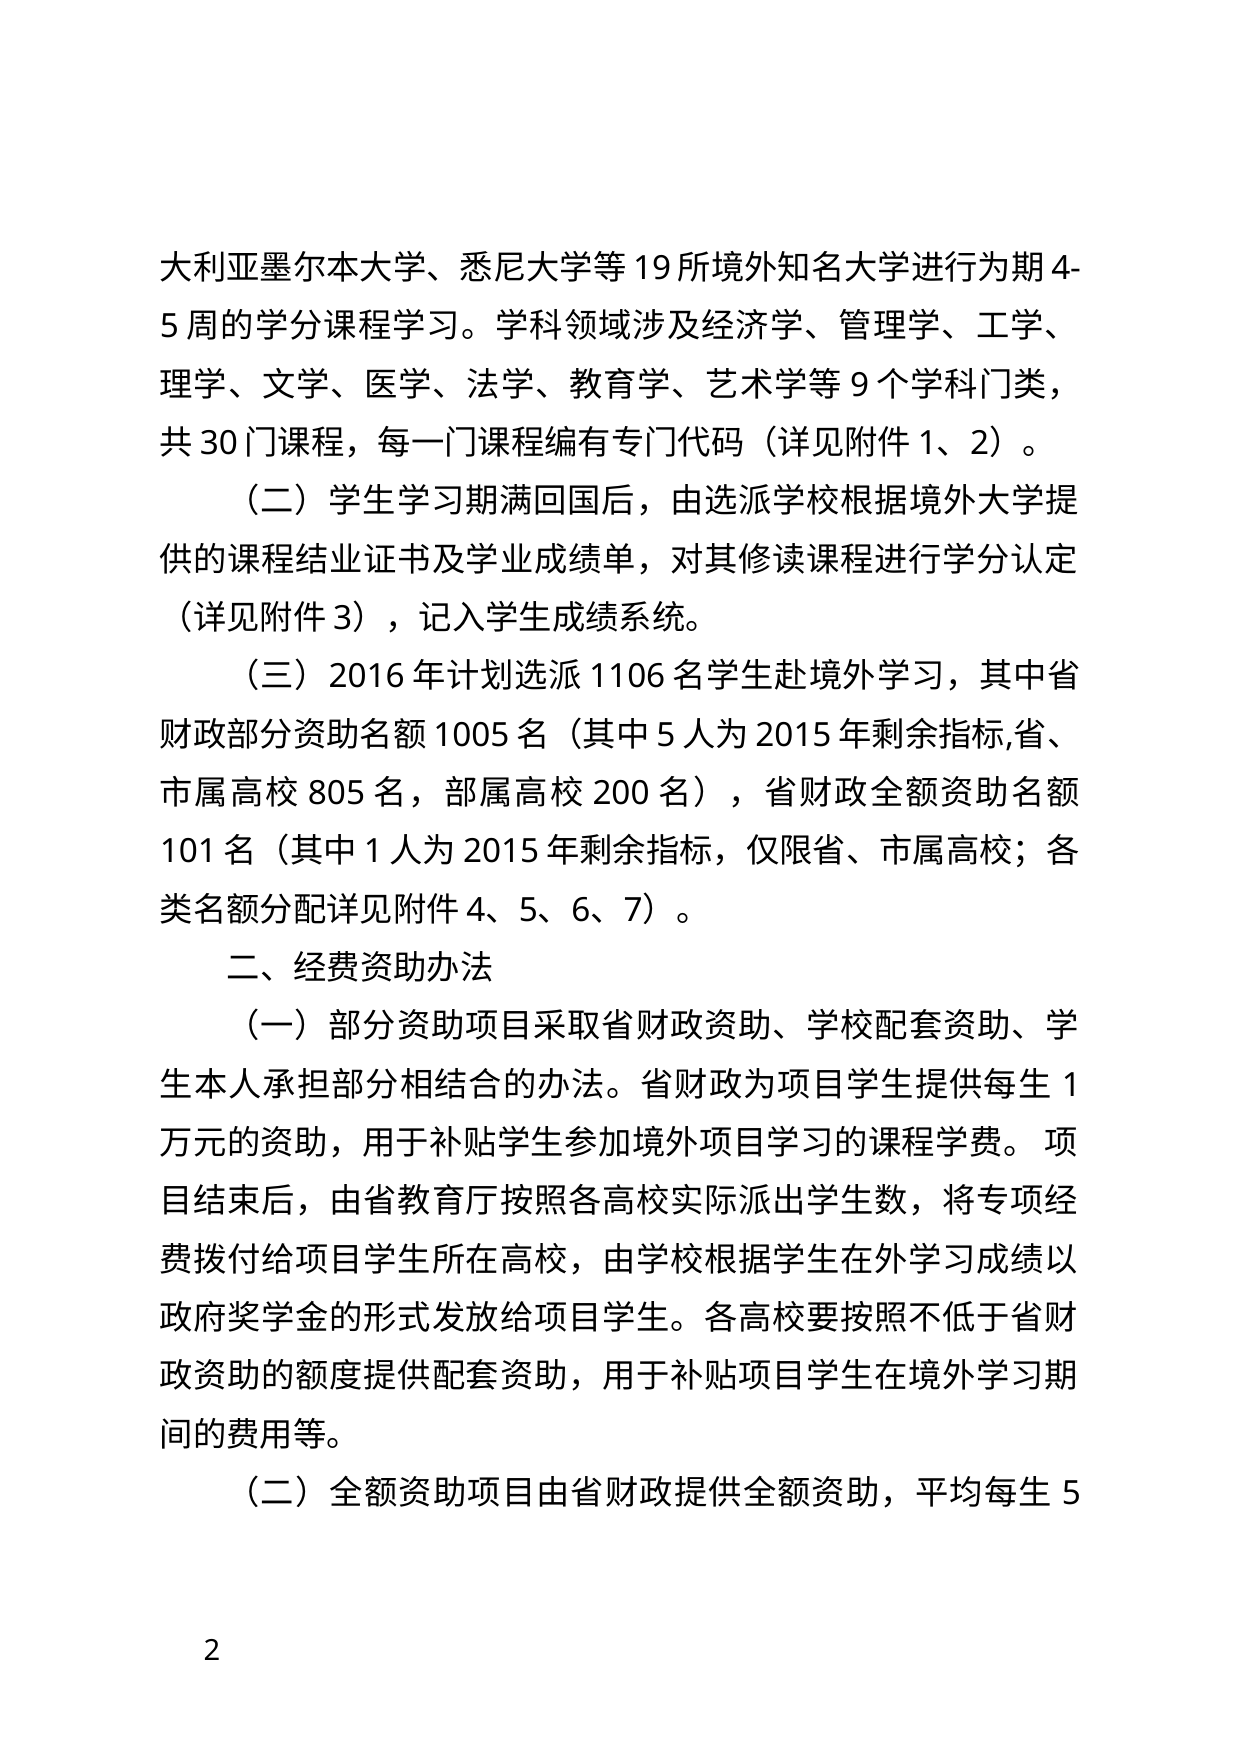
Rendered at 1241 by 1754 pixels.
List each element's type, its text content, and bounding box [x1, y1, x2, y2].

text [159, 233, 1081, 466]
text （一）部分资助项目采取省财政资助、学校配套资助、学生本人承担部分相结合的办法。省财政为项目学生提供每生1万元的资助，用于补贴学生参加境外项目学习的课程学费。 项目结束后，由省教育厅按照各高校实际派出学生数，将专项经费拨付给项目学生所在高校，由学校根据学生在外学习成绩以政府奖学金的形式发放给项目学生。各高校要按照不低于省财政资助的额度提供配套资助，用于补贴项目学生在境外学习期间的费用等。 [159, 991, 1081, 1458]
text 二、经费资助办法 [159, 933, 1081, 991]
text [159, 1458, 1081, 1516]
text （二）学生学习期满回国后，由选派学校根据境外大学提供的课程结业证书及学业成绩单，对其修读课程进行学分认定（详见附件3），记入学生成绩系统。 [159, 466, 1081, 641]
text （三）2016年计划选派1106名学生赴境外学习，其中省财政部分资助名额1005名（其中5人为2015年剩余指标,省、市属高校805名，部属高校200名），省财政全额资助名额101名（其中1人为2015年剩余指标，仅限省、市属高校；各类名额分配详见附件4、5、6、7）。 [159, 641, 1081, 933]
